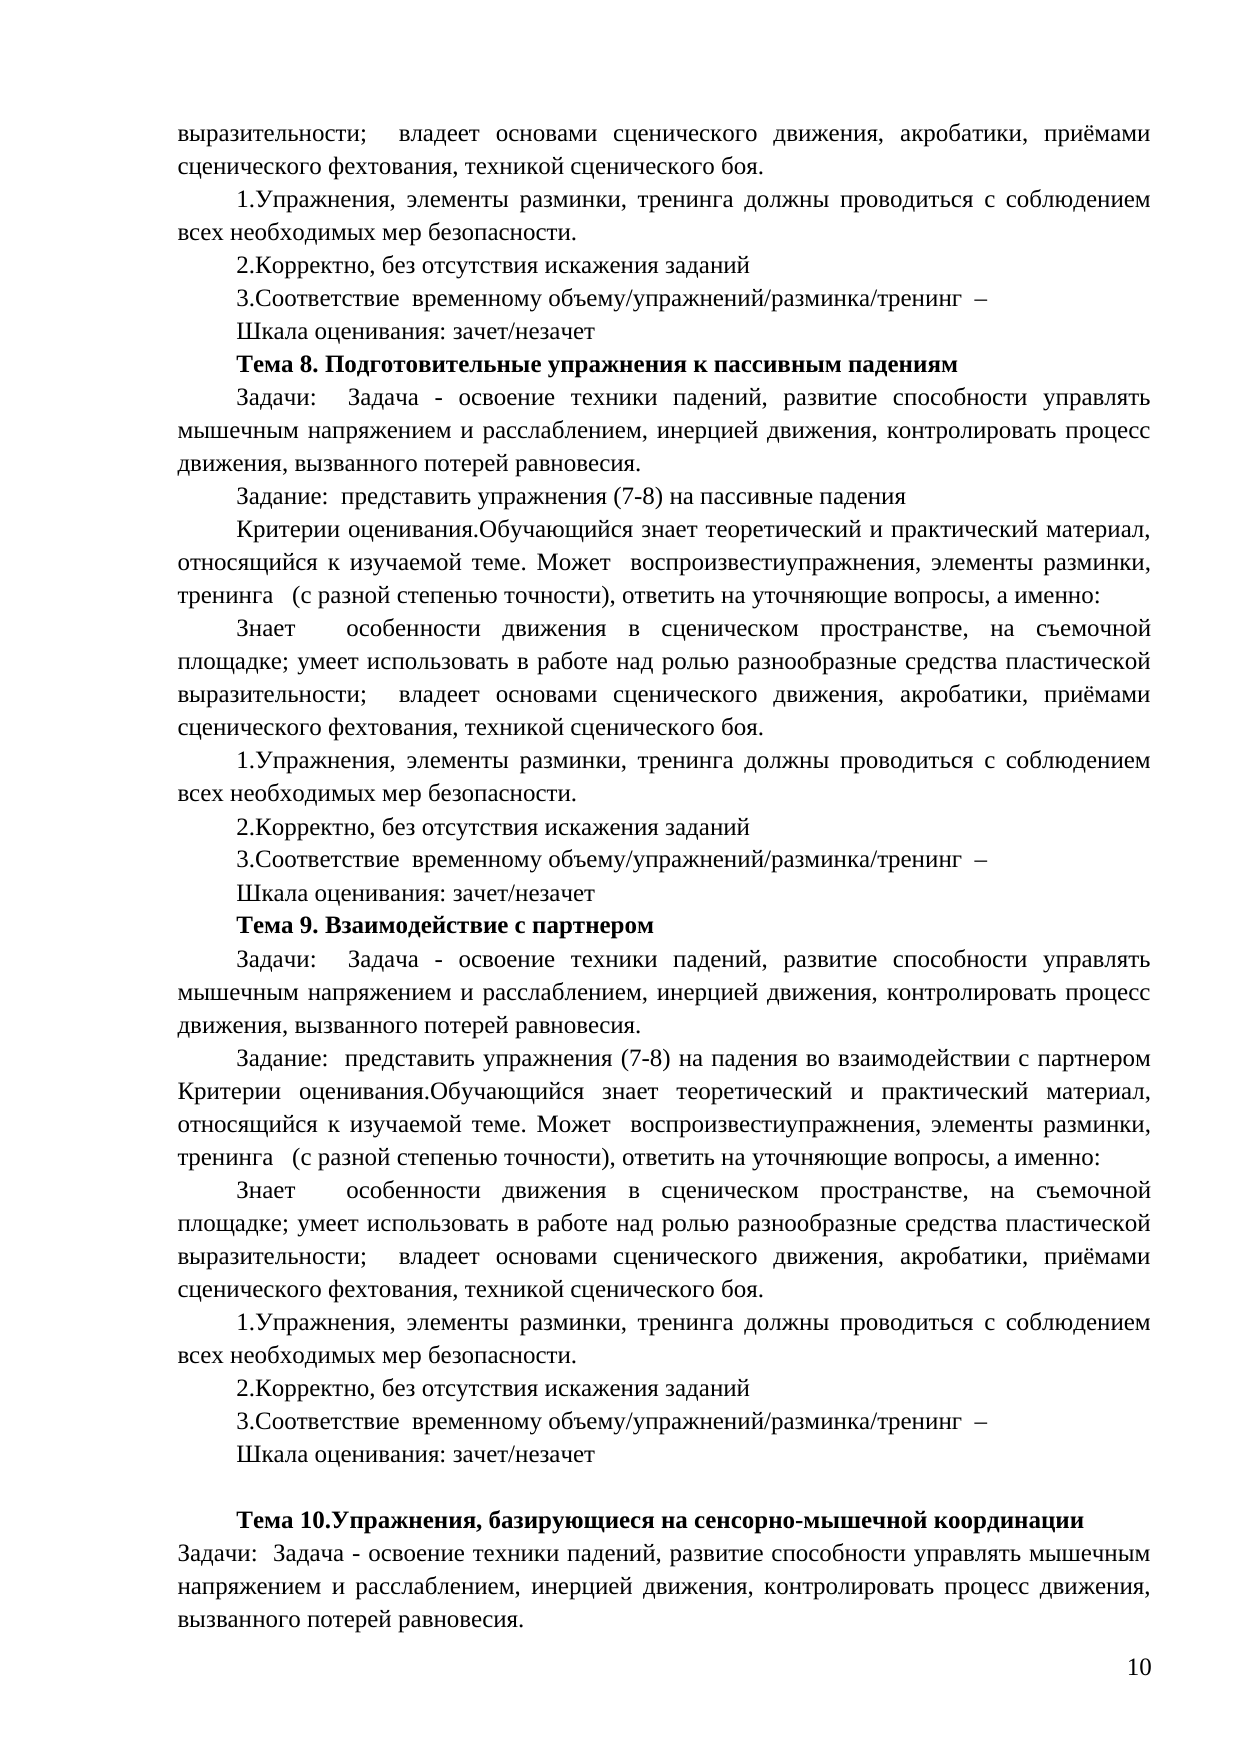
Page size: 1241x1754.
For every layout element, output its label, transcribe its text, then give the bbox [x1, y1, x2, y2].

text 1.Упражнения, элементы разминки, тренинга должны проводиться с соблюдением всех необходимых мер безопасности. [177, 184, 1152, 246]
text 3.Соответствие временному объему/упражнений/разминка/тренинг – [177, 283, 1152, 312]
text 2.Корректно, без отсутствия искажения заданий [177, 250, 1152, 279]
text 2.Корректно, без отсутствия искажения заданий [177, 812, 1152, 840]
text 1.Упражнения, элементы разминки, тренинга должны проводиться с соблюдением всех необходимых мер безопасности. [177, 746, 1152, 807]
text Задание: представить упражнения (7-8) на падения во взаимодействии с партнером Критерии оценивания.Обучающийся знает теоретический и практический материал, относящийся к изучаемой теме. Может воспроизвестиупражнения, элементы разминки, тренинга (с разной степенью точности), ответить на уточняющие вопросы, а именно: [177, 1043, 1152, 1171]
text Тема 10.Упражнения, базирующиеся на сенсорно-мышечной координации [177, 1505, 1152, 1534]
text Шкала оценивания: зачет/незачет [177, 316, 1152, 345]
text 1.Упражнения, элементы разминки, тренинга должны проводиться с соблюдением всех необходимых мер безопасности. [177, 1307, 1152, 1369]
text Тема 8. Подготовительные упражнения к пассивным падениям [177, 349, 1152, 378]
text 3.Соответствие временному объему/упражнений/разминка/тренинг – [177, 1406, 1152, 1435]
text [177, 118, 1152, 180]
text Шкала оценивания: зачет/незачет [177, 878, 1152, 906]
text 2.Корректно, без отсутствия искажения заданий [177, 1373, 1152, 1402]
text Шкала оценивания: зачет/незачет [177, 1439, 1152, 1468]
text Задание: представить упражнения (7-8) на пассивные падения [177, 481, 1152, 510]
text Тема 9. Взаимодействие с партнером [177, 911, 1152, 939]
text 3.Соответствие временному объему/упражнений/разминка/тренинг – [177, 844, 1152, 873]
